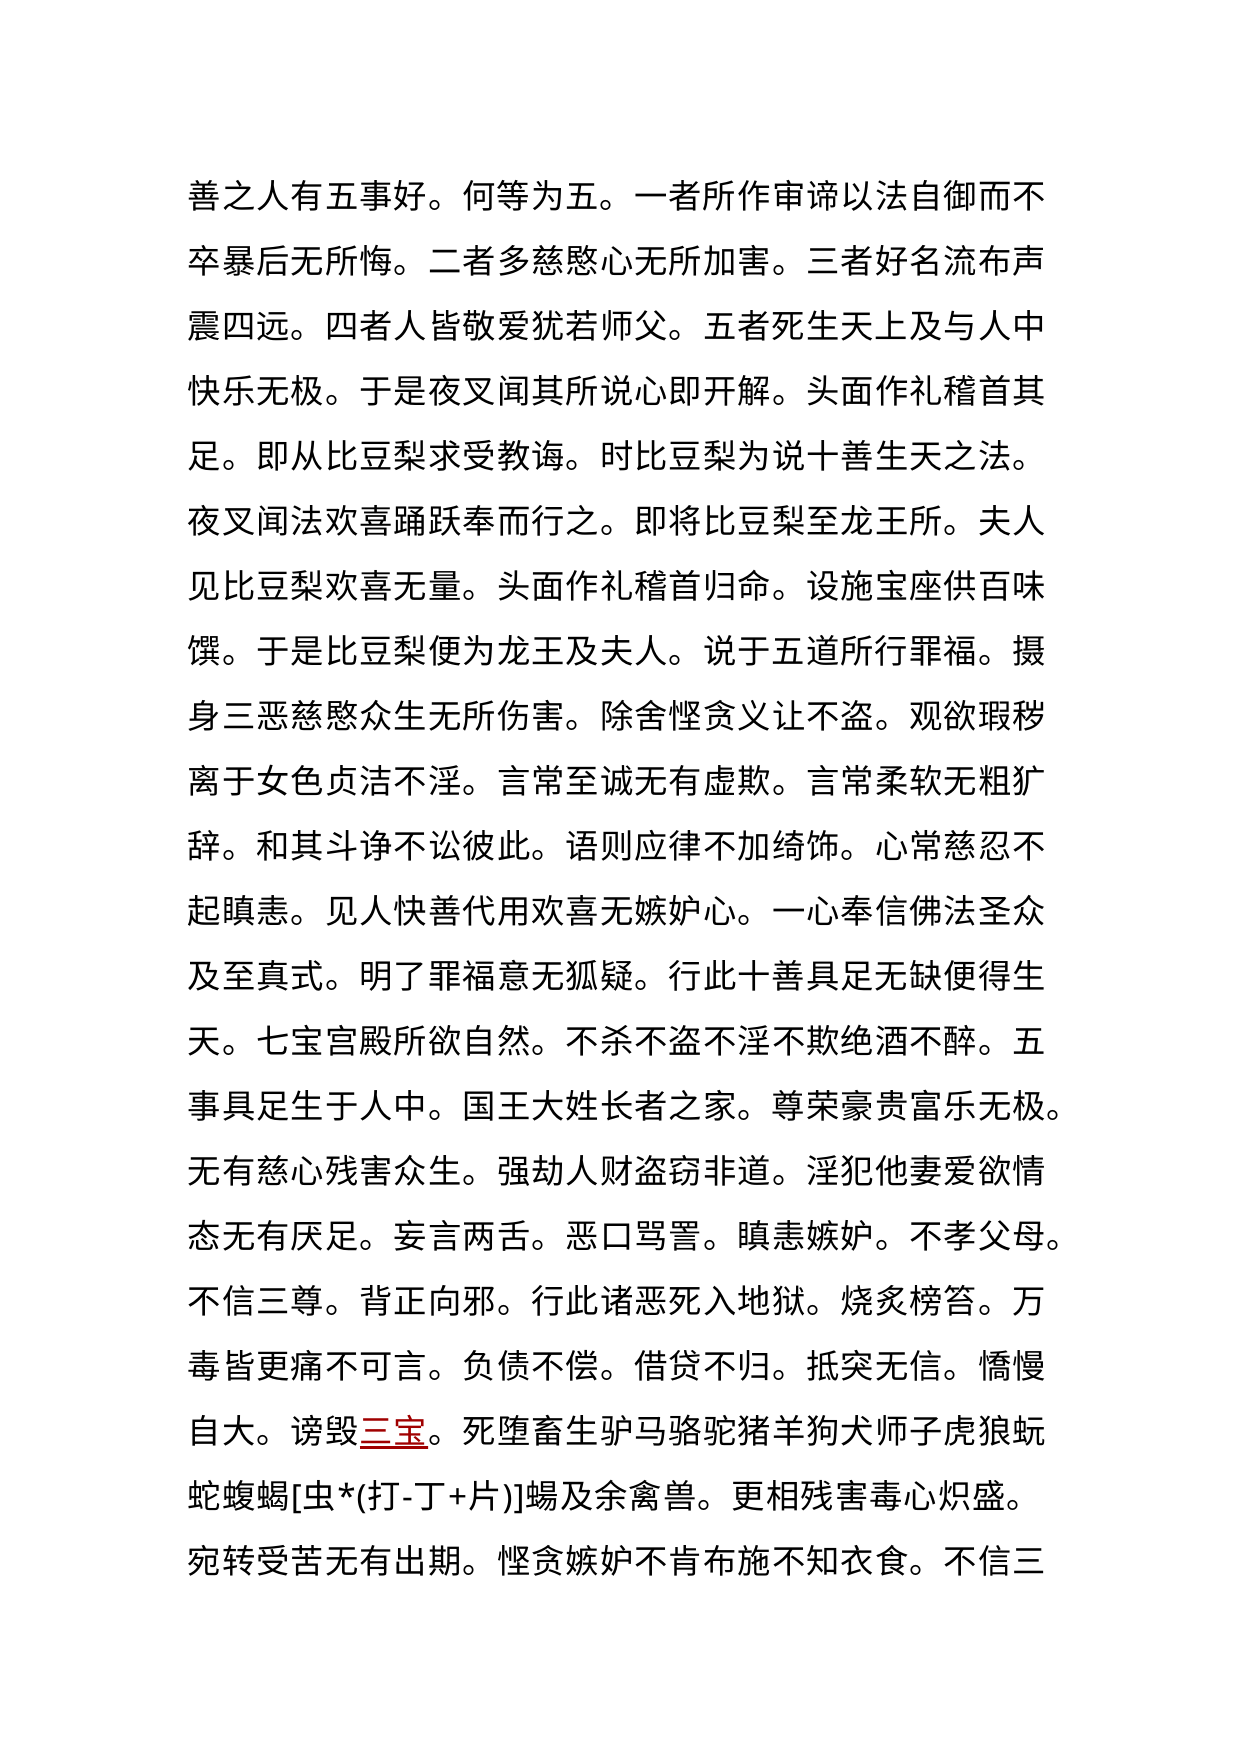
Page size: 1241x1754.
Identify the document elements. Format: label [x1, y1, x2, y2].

text [187, 162, 1053, 1592]
